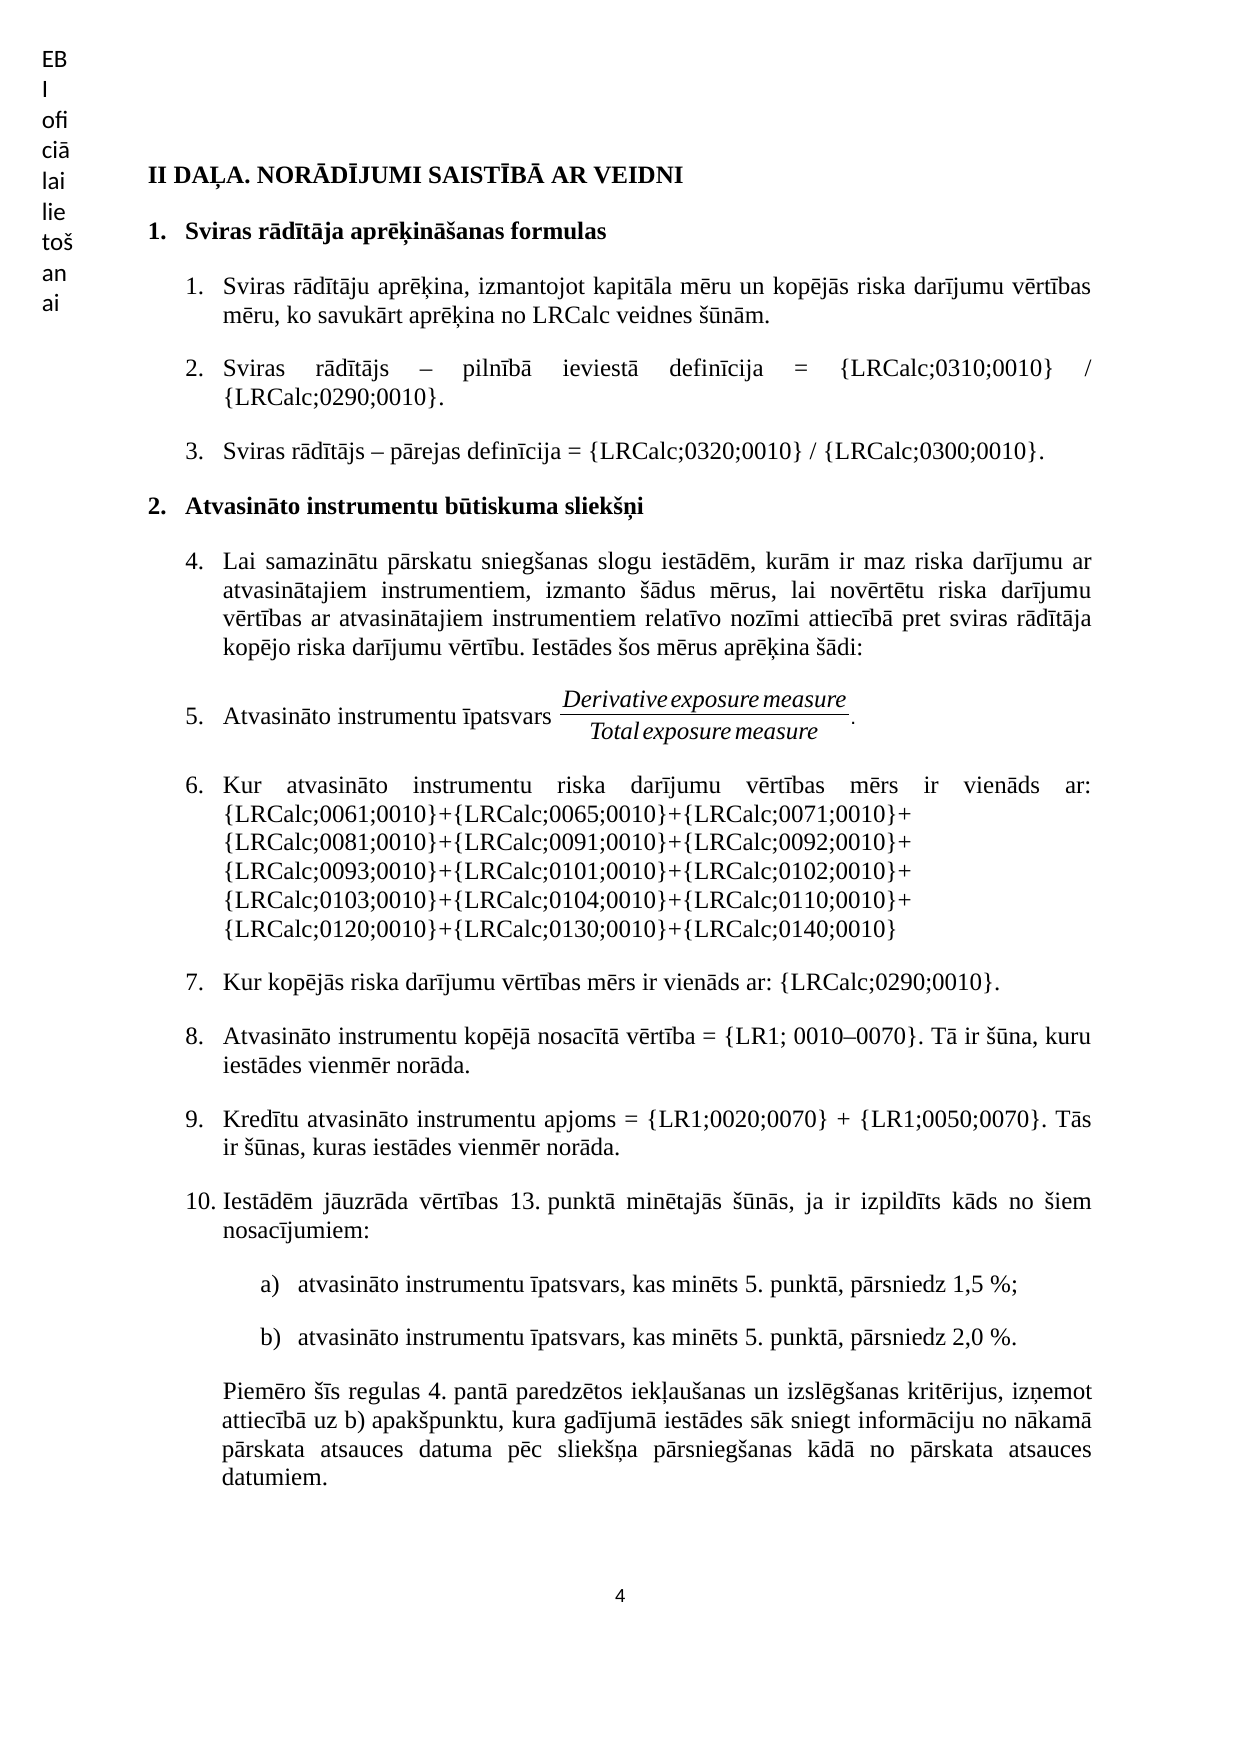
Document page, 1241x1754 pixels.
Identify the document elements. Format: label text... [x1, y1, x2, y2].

list atvasināto instrumentu īpatsvars, kas minēts 5. punktā, pārsniedz 2,0 %. [260, 1322, 1092, 1351]
text 4. Lai samazinātu pārskatu sniegšanas slogu iestādēm, kurām ir maz riska darījumu ar atvasinātajiem instrumentiem, izmanto šādus mērus, lai novērtētu riska darījumu vērtības ar atvasinātajiem instrumentiem relatīvo nozīmi attiecībā pret sviras rādītāja kopējo riska darījumu vērtību. Iestādes šos mērus aprēķina šādi: [185, 546, 1092, 661]
text 3. Sviras rādītājs – pārejas definīcija = {LRCalc;0320;0010} / {LRCalc;0300;0010}. [185, 436, 1092, 465]
text 6. Kur atvasināto instrumentu riska darījumu vērtības mērs ir vienāds ar: {LRCalc;0061;0010}+{LRCalc;0065;0010}+{LRCalc;0071;0010}+{LRCalc;0081;0010}+{LRCalc;0091;0010}+{LRCalc;0092;0010}+{LRCalc;0093;0010}+{LRCalc;0101;0010}+{LRCalc;0102;0010}+{LRCalc;0103;0010}+{LRCalc;0104;0010}+{LRCalc;0110;0010}+{LRCalc;0120;0010}+{LRCalc;0130;0010}+{LRCalc;0140;0010} [185, 770, 1092, 942]
list Piemēro šīs regulas 4. pantā paredzētos iekļaušanas un izslēgšanas kritērijus, izņemot attiecībā uz b) apakšpunktu, kura gadījumā iestādes sāk sniegt informāciju no nākamā pārskata atsauces datuma pēc sliekšņa pārsniegšanas kādā no pārskata atsauces datumiem. [222, 1376, 1092, 1491]
text 8. Atvasināto instrumentu kopējā nosacītā vērtība = {LR1; 0010–0070}. Tā ir šūna, kuru iestādes vienmēr norāda. [185, 1021, 1092, 1079]
text 10. Iestādēm jāuzrāda vērtības 13. punktā minētajās šūnās, ja ir izpildīts kāds no šiem nosacījumiem: [185, 1186, 1092, 1244]
text 7. Kur kopējās riska darījumu vērtības mērs ir vienāds ar: {LRCalc;0290;0010}. [185, 967, 1092, 996]
text 1. Sviras rādītāju aprēķina, izmantojot kapitāla mēru un kopējās riska darījumu vērtības mēru, ko savukārt aprēķina no LRCalc veidnes šūnām. [185, 271, 1092, 328]
list atvasināto instrumentu īpatsvars, kas minēts 5. punktā, pārsniedz 1,5 %; [260, 1269, 1092, 1297]
text II DAĻA. NORĀDĪJUMI SAISTĪBĀ AR VEIDNI [148, 158, 1092, 190]
text 5. Atvasināto instrumentu īpatsvars . [185, 686, 1092, 745]
text 2. Sviras rādītājs – pilnībā ieviestā definīcija = {LRCalc;0310;0010} / {LRCalc;0290;0010}. [185, 353, 1092, 411]
text 2. Atvasināto instrumentu būtiskuma sliekšņi [148, 490, 1092, 521]
text 1. Sviras rādītāja aprēķināšanas formulas [148, 215, 1092, 246]
text 9. Kredītu atvasināto instrumentu apjoms = {LR1;0020;0070} + {LR1;0050;0070}. Tās ir šūnas, kuras iestādes vienmēr norāda. [185, 1104, 1092, 1161]
